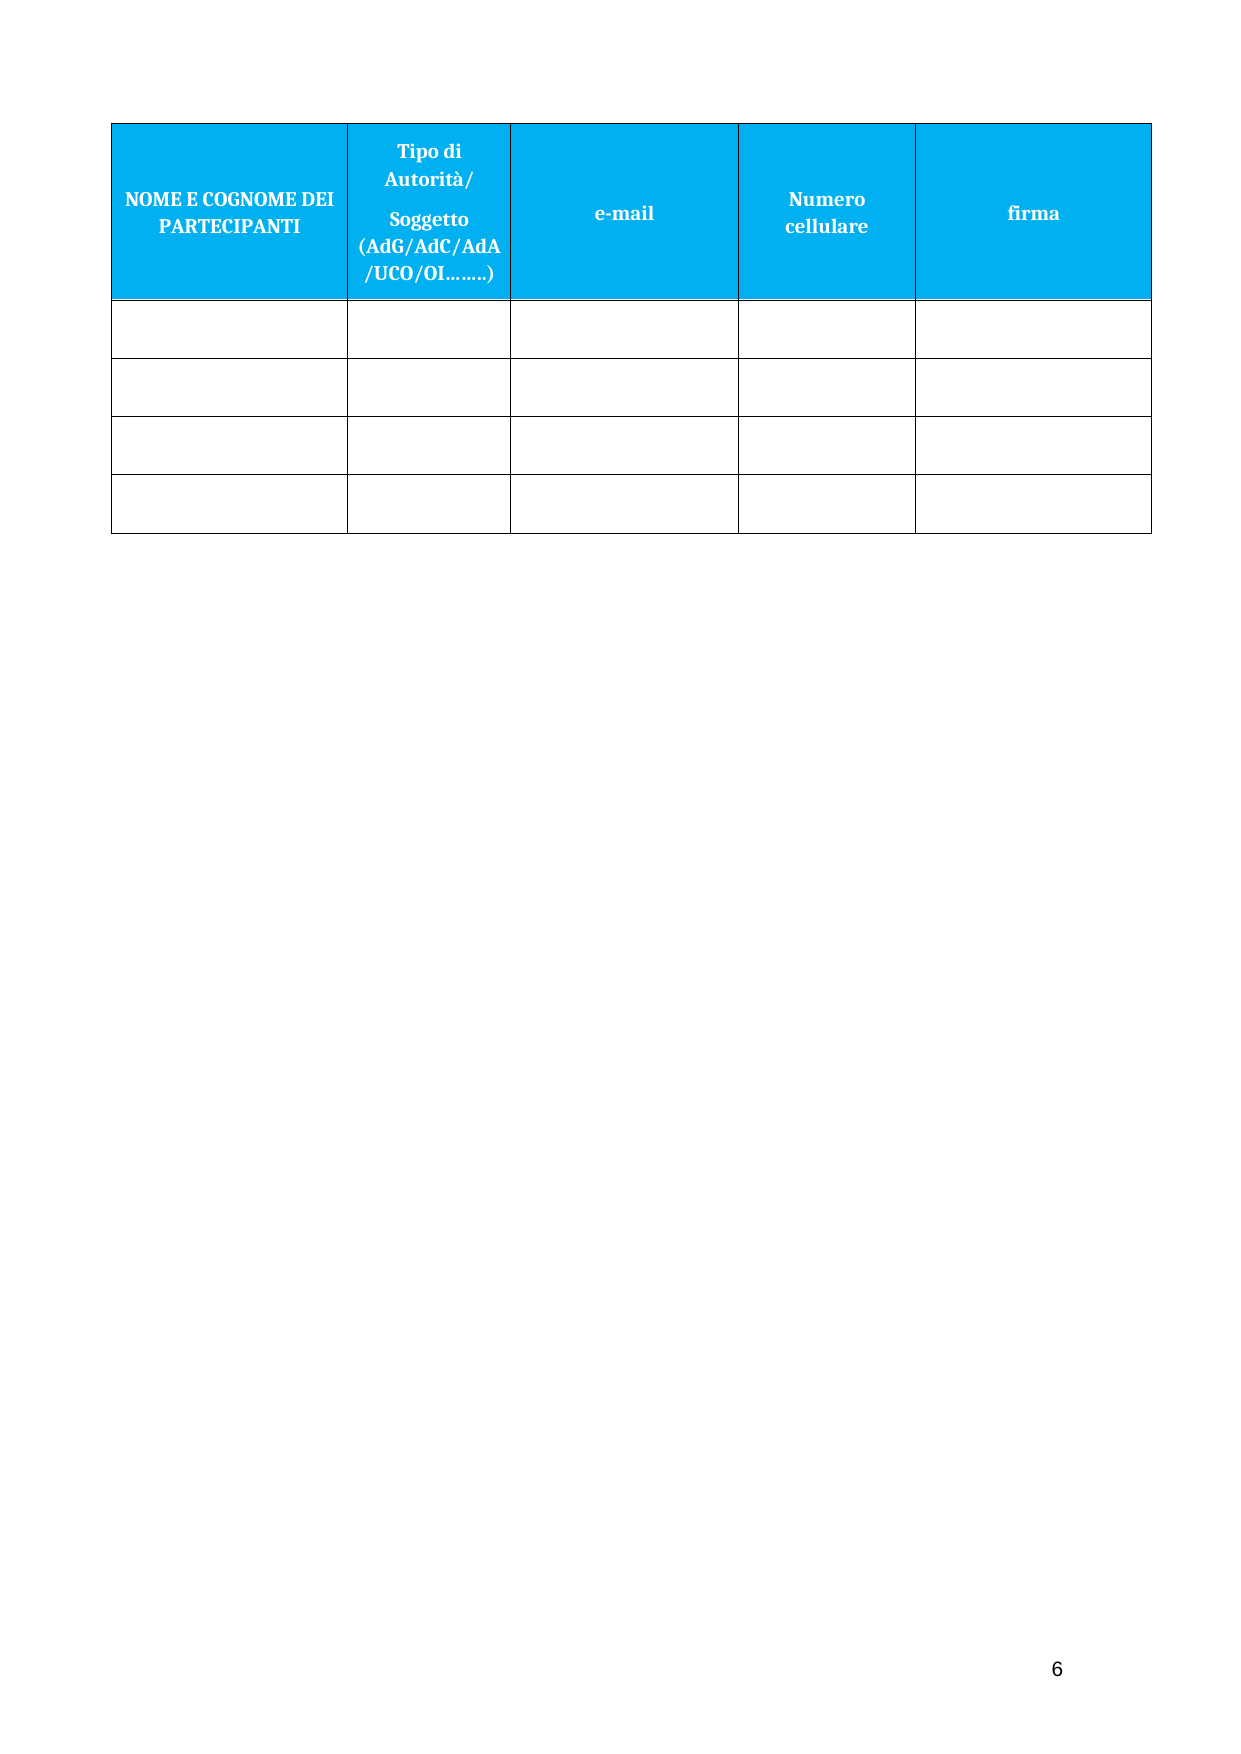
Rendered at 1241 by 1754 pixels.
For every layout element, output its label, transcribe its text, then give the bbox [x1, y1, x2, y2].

table_cell [112, 301, 347, 358]
table_cell [916, 301, 1151, 358]
table_cell [112, 417, 347, 474]
table_cell [511, 475, 738, 532]
table_header firma [916, 124, 1151, 299]
table_cell [739, 475, 915, 532]
table_header e-mail [511, 124, 738, 299]
table_cell [112, 475, 347, 532]
table_cell [348, 301, 510, 358]
table_cell [511, 359, 738, 416]
table_cell [348, 417, 510, 474]
table_cell [348, 475, 510, 532]
table_cell [739, 359, 915, 416]
table_header NOME E COGNOME DEI PARTECIPANTI [112, 124, 347, 299]
table_cell [112, 359, 347, 416]
table_cell [348, 359, 510, 416]
table_cell [739, 417, 915, 474]
table_header Tipo di Autorità/ Soggetto (AdG/AdC/AdA/UCO/OI……..) [348, 124, 510, 299]
table_cell [511, 417, 738, 474]
table_cell [511, 301, 738, 358]
table_header Numero cellulare [739, 124, 915, 299]
table_cell [916, 359, 1151, 416]
table_cell [916, 475, 1151, 532]
table_cell [739, 301, 915, 358]
table_cell [916, 417, 1151, 474]
